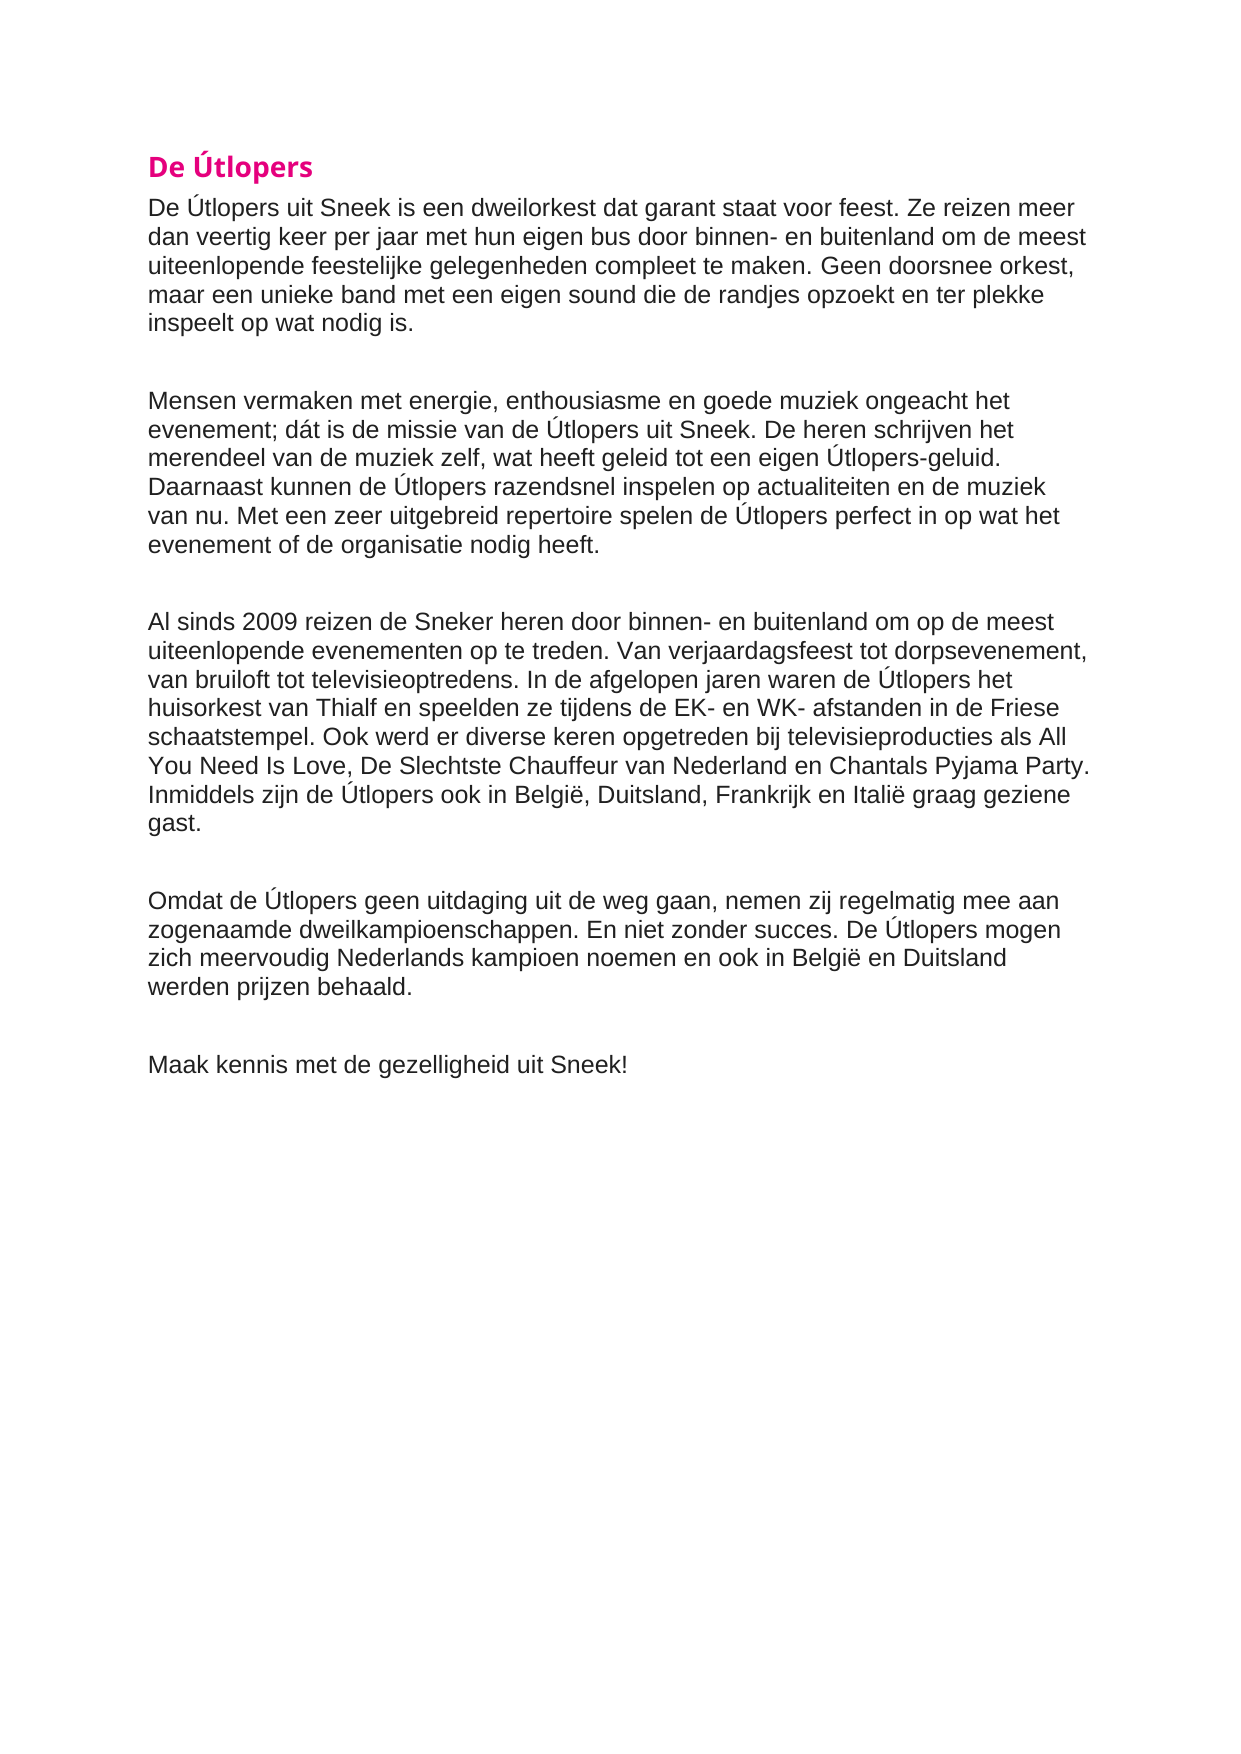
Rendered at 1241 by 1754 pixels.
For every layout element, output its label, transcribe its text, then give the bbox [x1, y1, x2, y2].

text Al sinds 2009 reizen de Sneker heren door binnen- en buitenland om op de meest uiteenlopende evenementen op te treden. Van verjaardagsfeest tot dorpsevenement, van bruiloft tot televisieoptredens. In de afgelopen jaren waren de Útlopers het huisorkest van Thialf en speelden ze tijdens de EK- en WK- afstanden in de Friese schaatstempel. Ook werd er diverse keren opgetreden bij televisieproducties als All You Need Is Love, De Slechtste Chauffeur van Nederland en Chantals Pyjama Party. Inmiddels zijn de Útlopers ook in België, Duitsland, Frankrijk en Italië graag geziene gast. [148, 607, 1093, 837]
text Mensen vermaken met energie, enthousiasme en goede muziek ongeacht het evenement; dát is de missie van de Útlopers uit Sneek. De heren schrijven het merendeel van de muziek zelf, wat heeft geleid tot een eigen Útlopers-geluid. Daarnaast kunnen de Útlopers razendsnel inspelen op actualiteiten en de muziek van nu. Met een zeer uitgebreid repertoire spelen de Útlopers perfect in op wat het evenement of de organisatie nodig heeft. [148, 386, 1093, 558]
text Maak kennis met de gezelligheid uit Sneek! [148, 1050, 1093, 1078]
text Omdat de Útlopers geen uitdaging uit de weg gaan, nemen zij regelmatig mee aan zogenaamde dweilkampioenschappen. En niet zonder succes. De Útlopers mogen zich meervoudig Nederlands kampioen noemen en ook in België en Duitsland werden prijzen behaald. [148, 886, 1093, 1001]
text De Útlopers uit Sneek is een dweilorkest dat garant staat voor feest. Ze reizen meer dan veertig keer per jaar met hun eigen bus door binnen- en buitenland om de meest uiteenlopende feestelijke gelegenheden compleet te maken. Geen doorsnee orkest, maar een unieke band met een eigen sound die de randjes opzoekt en ter plekke inspeelt op wat nodig is. [148, 193, 1093, 337]
text De Útlopers [148, 148, 1093, 186]
